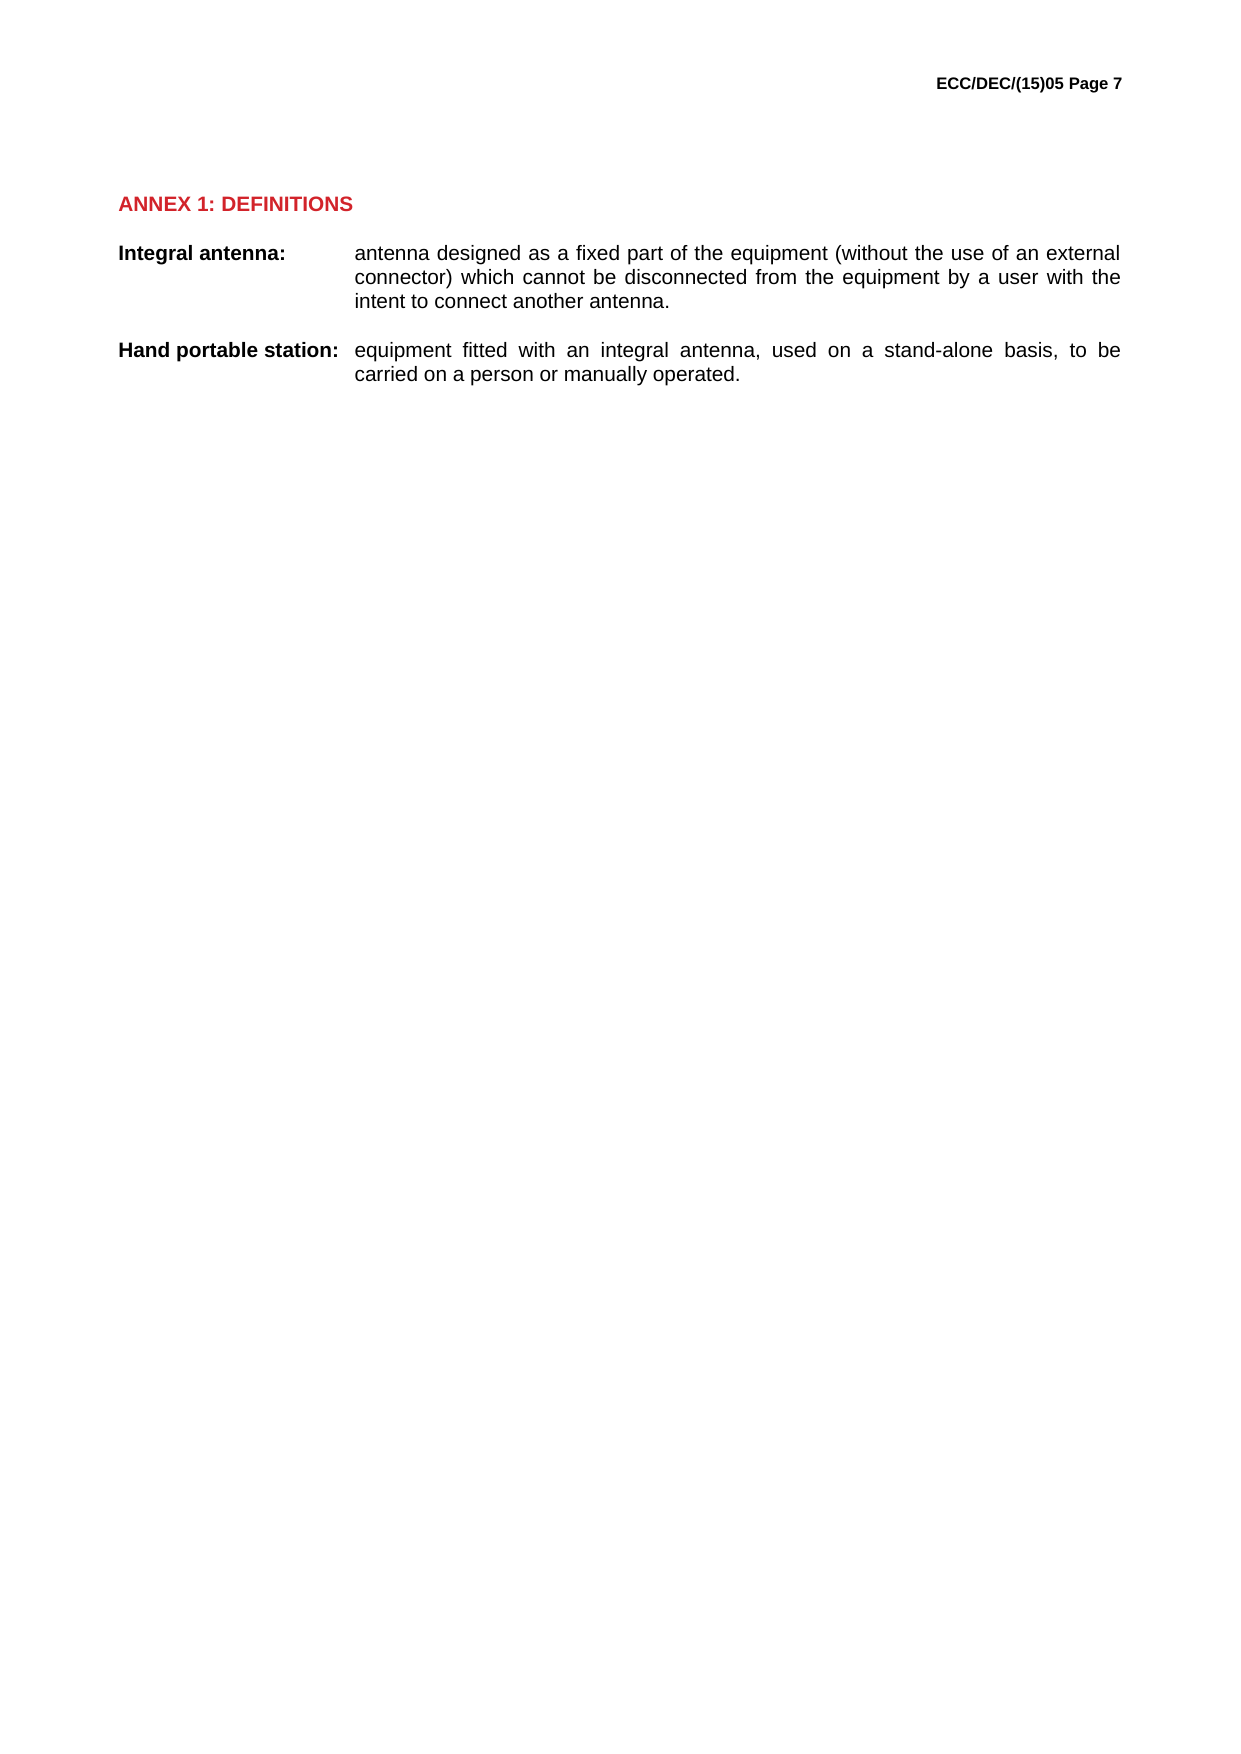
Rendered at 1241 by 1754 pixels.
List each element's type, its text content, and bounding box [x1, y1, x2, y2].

text Integral antenna: antenna designed as a fixed part of the equipment (without the use of an external connector) which cannot be disconnected from the equipment by a user with the intent to connect another antenna. [118, 241, 1122, 312]
subtitle Definitions [118, 192, 1122, 216]
text Hand portable station: equipment fitted with an integral antenna, used on a stand-alone basis, to be carried on a person or manually operated. [118, 337, 1122, 385]
